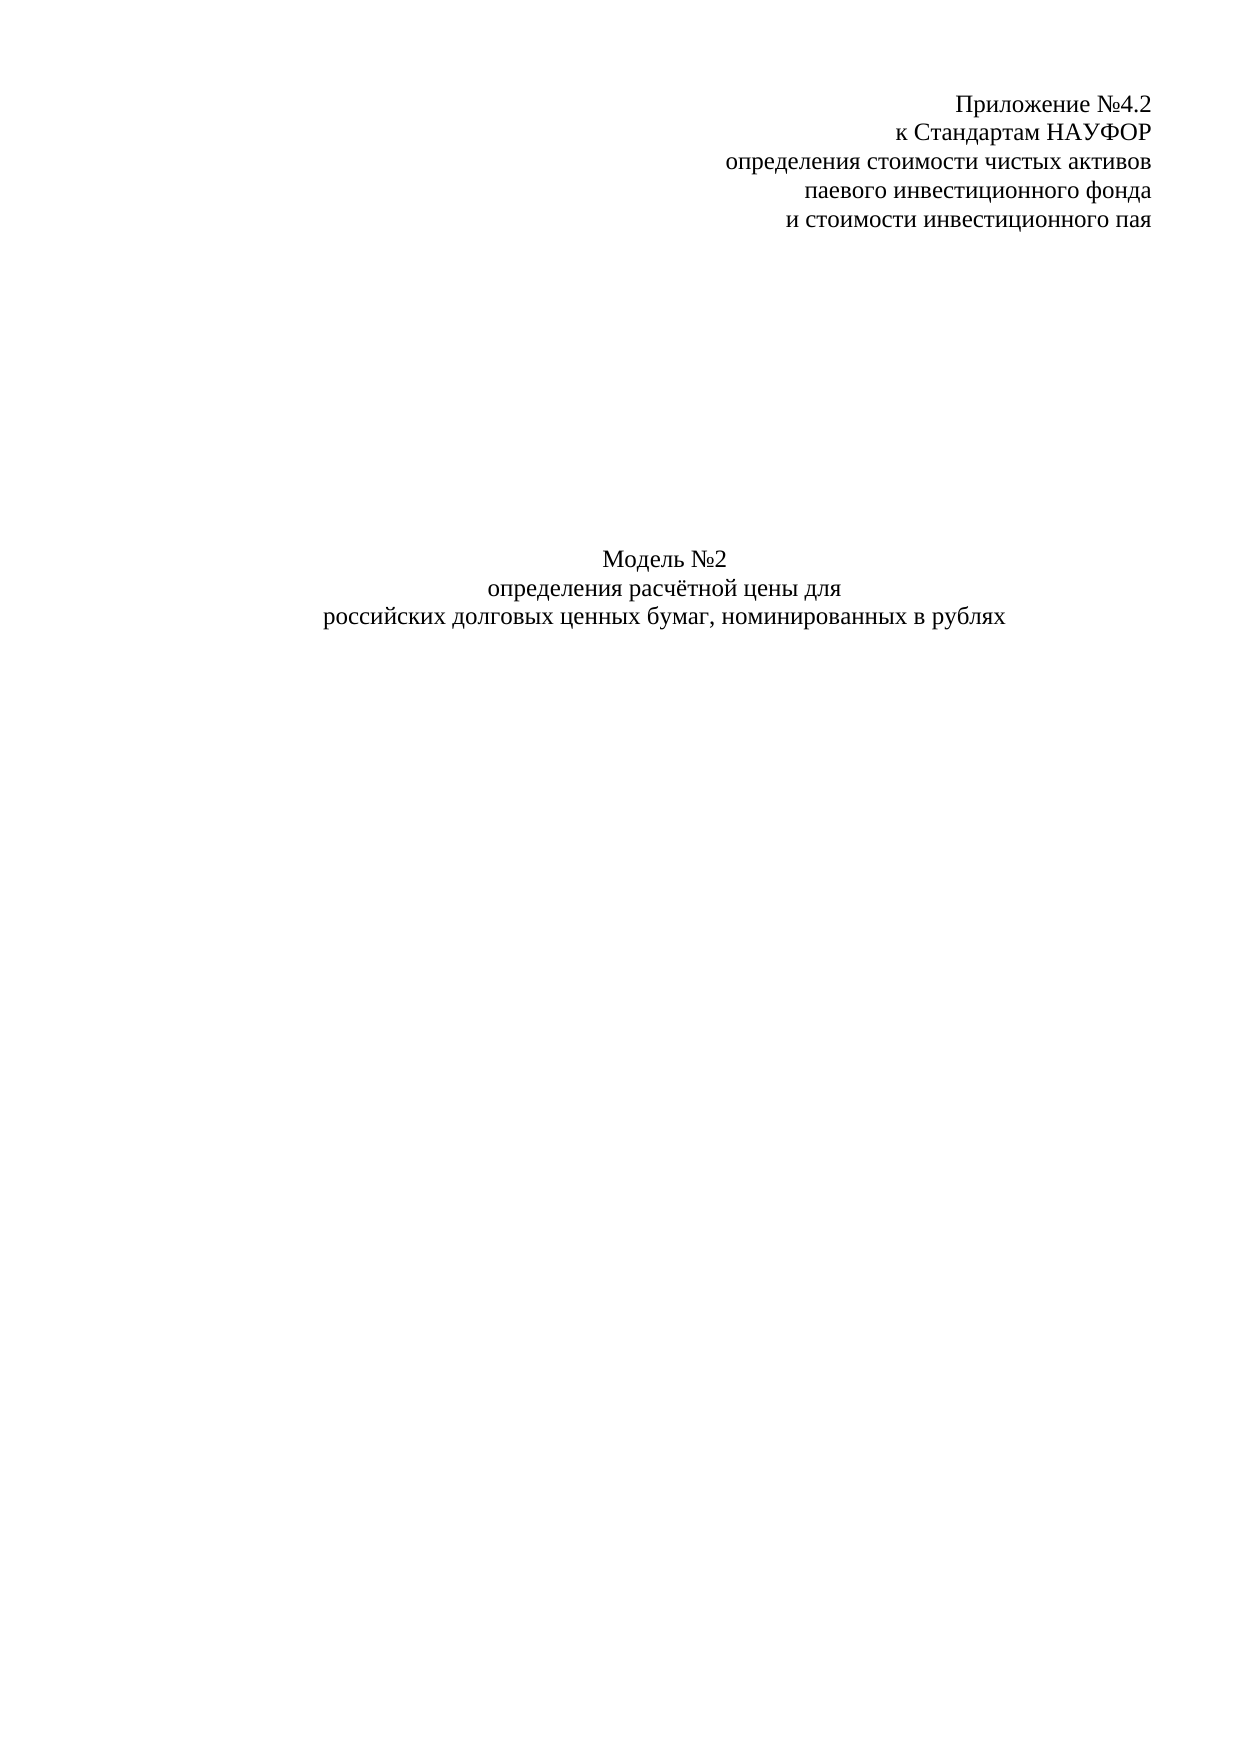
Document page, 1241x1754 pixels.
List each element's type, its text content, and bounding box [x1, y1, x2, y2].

text к Стандартам НАУФОР [177, 117, 1152, 146]
text Модель №2 [177, 544, 1152, 573]
text российских долговых ценных бумаг, номинированных в рублях [177, 601, 1152, 630]
text паевого инвестиционного фонда [177, 175, 1152, 204]
text и стоимости инвестиционного пая [177, 204, 1152, 232]
text определения стоимости чистых активов [177, 146, 1152, 175]
text определения расчётной цены для [177, 573, 1152, 601]
text Приложение №4.2 [177, 89, 1152, 117]
